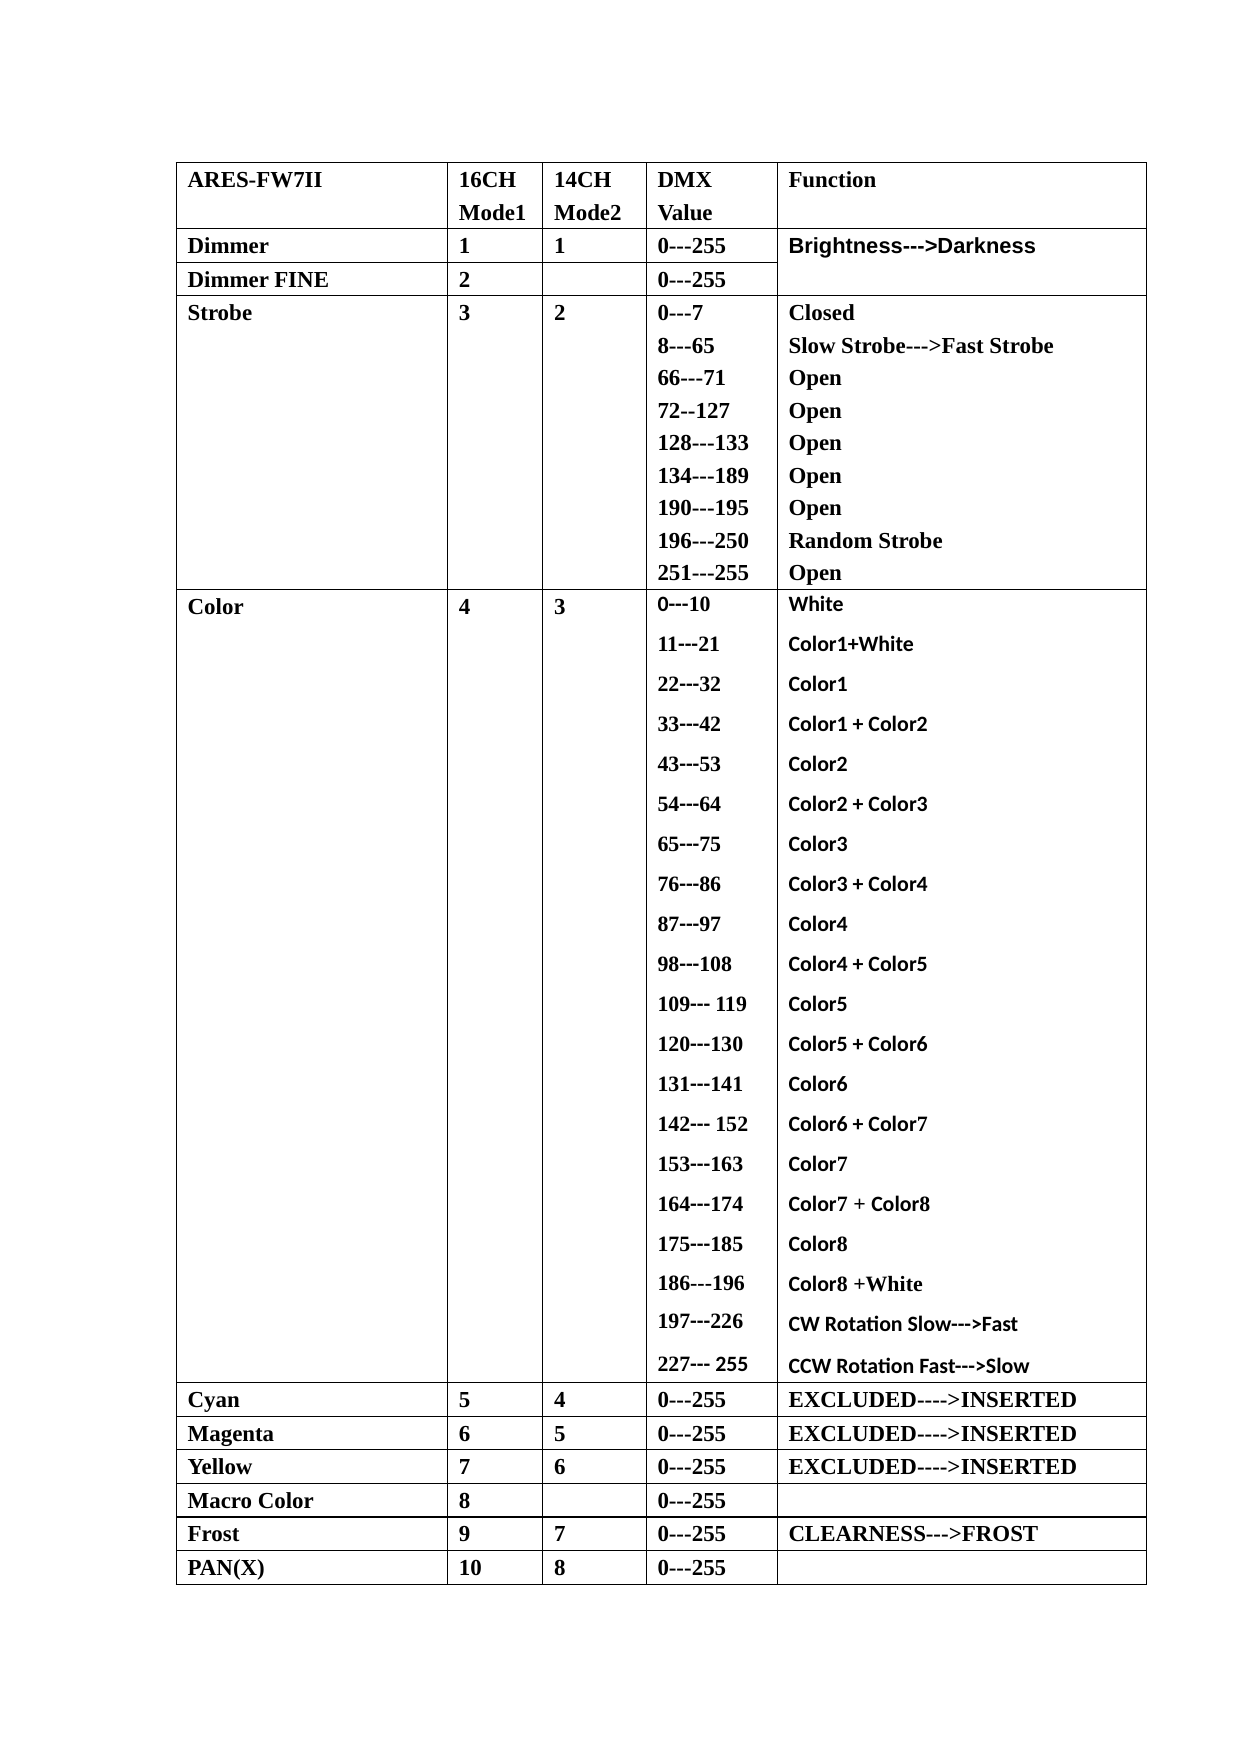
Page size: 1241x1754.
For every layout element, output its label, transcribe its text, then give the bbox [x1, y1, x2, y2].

table_cell 3 [543, 590, 646, 1382]
table_cell EXCLUDED---->INSERTED [778, 1417, 1146, 1449]
table_cell Macro Color [177, 1484, 447, 1516]
table_cell [543, 1484, 646, 1516]
table_cell 1 [448, 229, 542, 262]
table_cell [778, 1551, 1146, 1583]
table_header ARES-FW7II [177, 163, 447, 228]
table_cell 8 [448, 1484, 542, 1516]
table_header DMX Value [647, 163, 777, 228]
table_cell 5 [543, 1417, 646, 1449]
table_cell 0---10 11---21 22---32 33---42 43---53 54---64 65---75 76---86 87---97 98---108 109--- 119 120---130 131---141 142--- 152 153---163 164---174 175---185 186---196 197---226 227--- 255 [647, 590, 777, 1382]
table_cell EXCLUDED---->INSERTED [778, 1450, 1146, 1483]
table_cell 2 [543, 296, 646, 589]
table_cell 0---255 [647, 1383, 777, 1416]
table_cell Dimmer [177, 229, 447, 262]
table_cell Strobe [177, 296, 447, 589]
table_cell 10 [448, 1551, 542, 1583]
table_cell 7 [448, 1450, 542, 1483]
table_header 14CH Mode2 [543, 163, 646, 228]
table_cell EXCLUDED---->INSERTED [778, 1383, 1146, 1416]
table_cell 4 [448, 590, 542, 1382]
table_cell 0---255 [647, 263, 777, 295]
table_cell 6 [543, 1450, 646, 1483]
table_cell 9 [448, 1518, 542, 1550]
table_cell 0---255 [647, 229, 777, 262]
table_header 16CH Mode1 [448, 163, 542, 228]
table_cell 0---255 [647, 1417, 777, 1449]
table_cell Yellow [177, 1450, 447, 1483]
table_cell PAN(X) [177, 1551, 447, 1583]
table_cell 0---255 [647, 1518, 777, 1550]
table_cell White Color1+White Color1 Color1 + Color2 Color2 Color2 + Color3 Color3 Color3 + Color4 Color4 Color4 + Color5 Color5 Color5 + Color6 Color6 Color6 + Color7 Color7 Color7 + Color8 Color8 Color8 +White CW Rotation Slow--->Fast CCW Rotation Fast--->Slow [778, 590, 1146, 1382]
table_cell 0---7 8---65 66---71 72--127 128---133 134---189 190---195 196---250 251---255 [647, 296, 777, 589]
table_cell 6 [448, 1417, 542, 1449]
table_cell Brightness--->Darkness [778, 229, 1146, 295]
table_cell Magenta [177, 1417, 447, 1449]
table_cell Frost [177, 1518, 447, 1550]
table_cell 1 [543, 229, 646, 262]
table_cell [543, 263, 646, 295]
table_header Function [778, 163, 1146, 228]
table_cell Color [177, 590, 447, 1382]
table_cell 0---255 [647, 1551, 777, 1583]
table_cell 3 [448, 296, 542, 589]
table_cell 0---255 [647, 1450, 777, 1483]
table_cell 7 [543, 1518, 646, 1550]
table_cell 4 [543, 1383, 646, 1416]
table_cell Dimmer FINE [177, 263, 447, 295]
table_cell 8 [543, 1551, 646, 1583]
table_cell 5 [448, 1383, 542, 1416]
table_cell Closed Slow Strobe--->Fast Strobe Open Open Open Open Open Random Strobe Open [778, 296, 1146, 589]
table_cell Cyan [177, 1383, 447, 1416]
table_cell 2 [448, 263, 542, 295]
table_cell 0---255 [647, 1484, 777, 1516]
table_cell [778, 1484, 1146, 1516]
table_cell CLEARNESS--->FROST [778, 1518, 1146, 1550]
